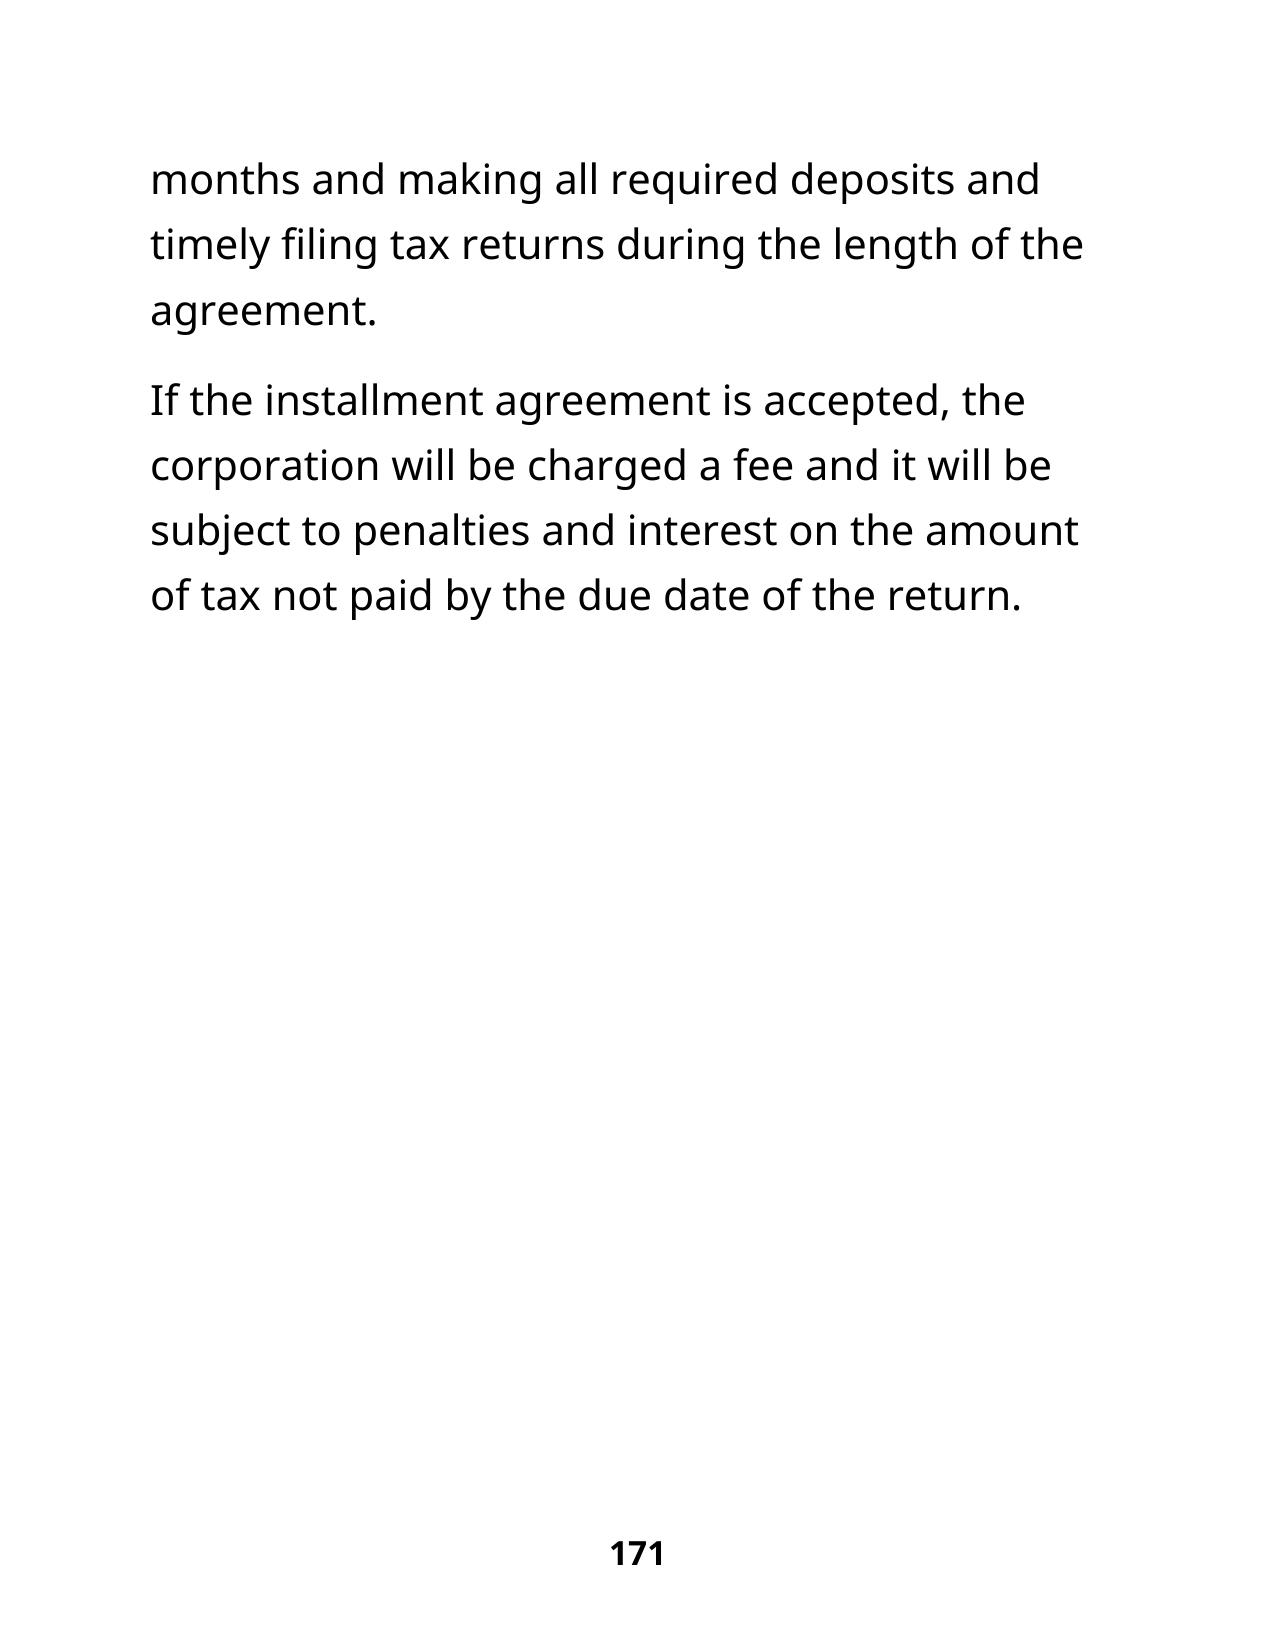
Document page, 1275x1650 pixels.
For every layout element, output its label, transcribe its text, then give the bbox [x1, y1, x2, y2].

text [150, 150, 1125, 337]
text If the installment agreement is accepted, the corporation will be charged a fee and it will be subject to penalties and interest on the amount of tax not paid by the due date of the return. [150, 371, 1125, 623]
